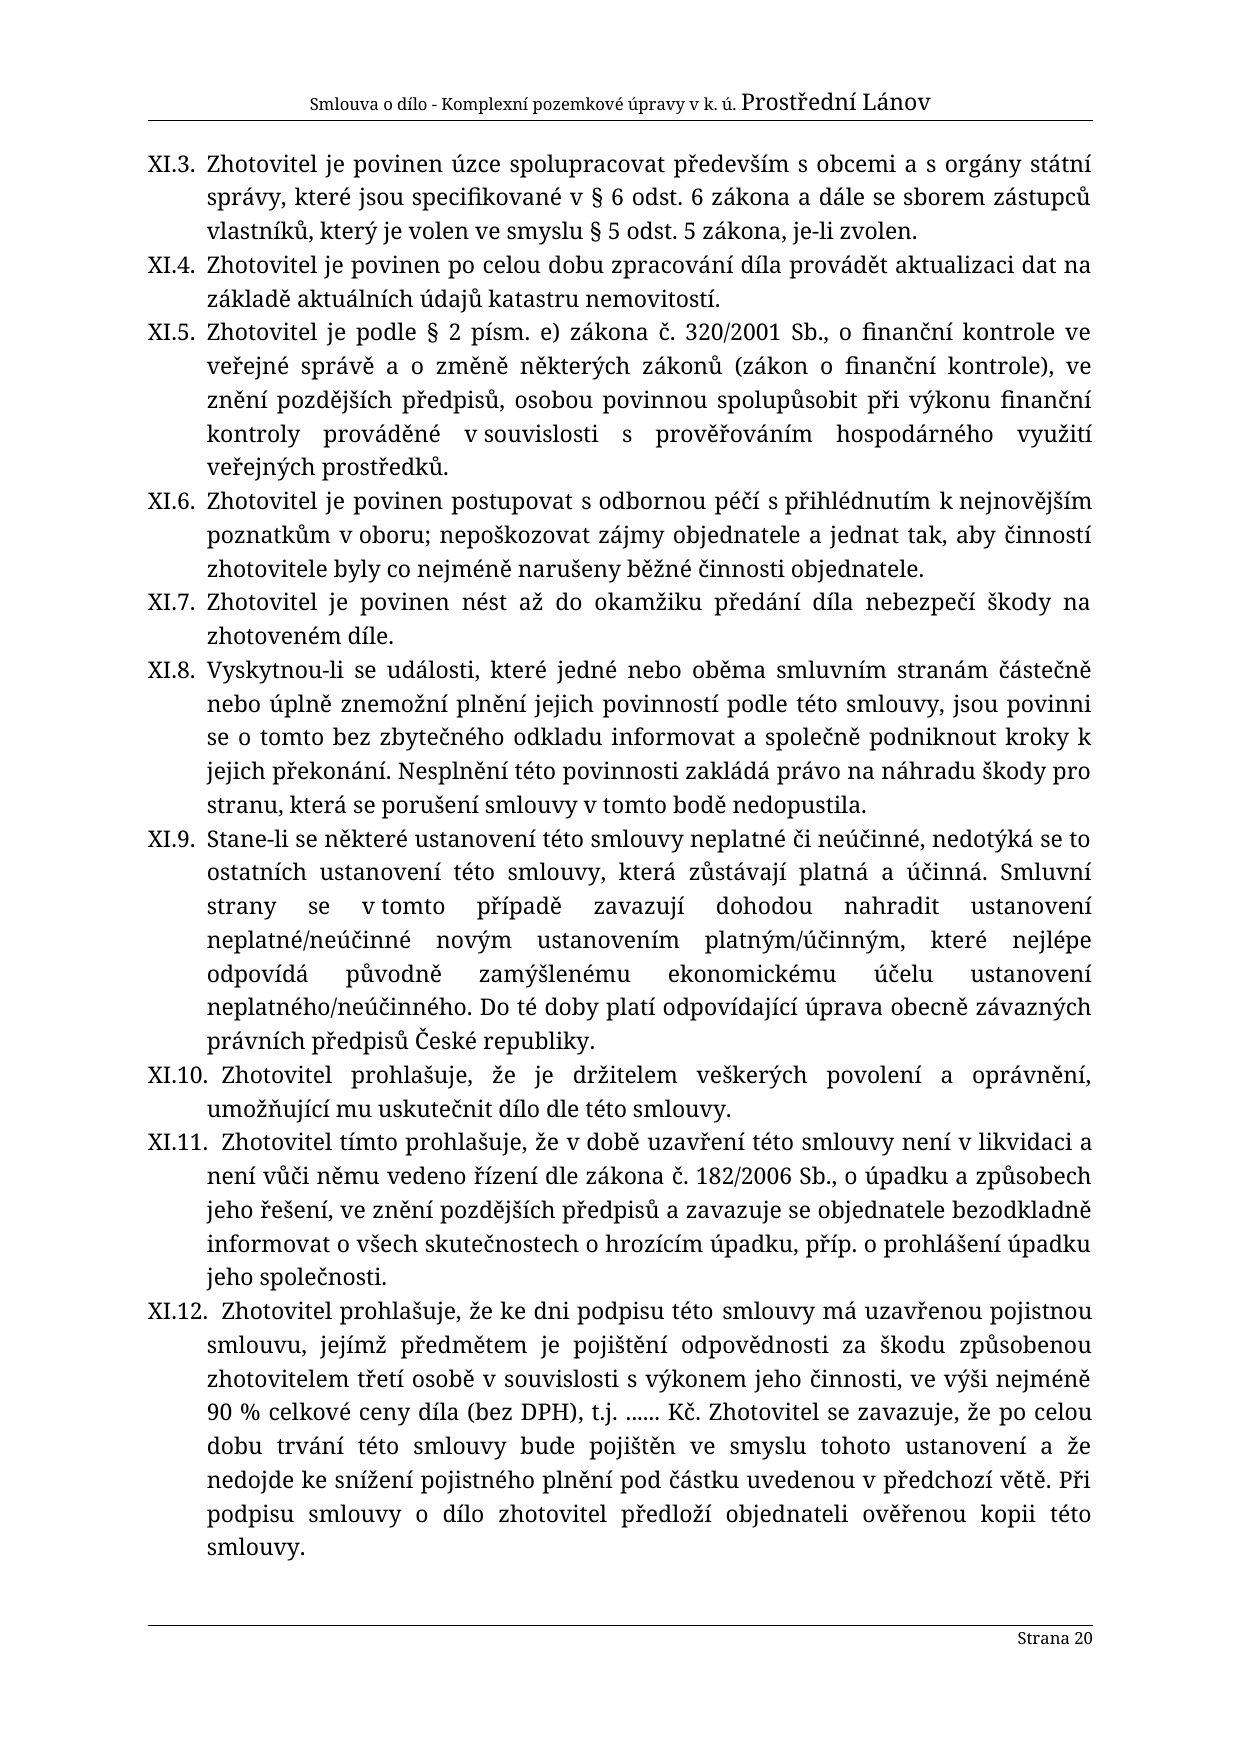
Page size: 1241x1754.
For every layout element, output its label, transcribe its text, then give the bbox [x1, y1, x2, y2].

list Zhotovitel prohlašuje, že je držitelem veškerých povolení a oprávnění, umožňující mu uskutečnit dílo dle této smlouvy. [148, 1059, 1093, 1124]
list Zhotovitel tímto prohlašuje, že v době uzavření této smlouvy není v likvidaci a není vůči němu vedeno řízení dle zákona č. 182/2006 Sb., o úpadku a způsobech jeho řešení, ve znění pozdějších předpisů a zavazuje se objednatele bezodkladně informovat o všech skutečnostech o hrozícím úpadku, příp. o prohlášení úpadku jeho společnosti. [148, 1126, 1093, 1293]
list Zhotovitel je povinen nést až do okamžiku předání díla nebezpečí škody na zhotoveném díle. [148, 586, 1093, 651]
list Zhotovitel je povinen po celou dobu zpracování díla provádět aktualizaci dat na základě aktuálních údajů katastru nemovitostí. [148, 249, 1093, 314]
list Zhotovitel prohlašuje, že ke dni podpisu této smlouvy má uzavřenou pojistnou smlouvu, jejímž předmětem je pojištění odpovědnosti za škodu způsobenou zhotovitelem třetí osobě v souvislosti s výkonem jeho činnosti, ve výši nejméně 90 % celkové ceny díla (bez DPH), t.j. ...... Kč. Zhotovitel se zavazuje, že po celou dobu trvání této smlouvy bude pojištěn ve smyslu tohoto ustanovení a že nedojde ke snížení pojistného plnění pod částku uvedenou v předchozí větě. Při podpisu smlouvy o dílo zhotovitel předloží objednateli ověřenou kopii této smlouvy. [148, 1295, 1093, 1563]
list Zhotovitel je povinen úzce spolupracovat především s obcemi a s orgány státní správy, které jsou specifikované v § 6 odst. 6 zákona a dále se sborem zástupců vlastníků, který je volen ve smyslu § 5 odst. 5 zákona, je-li zvolen. [148, 148, 1093, 246]
list Vyskytnou-li se události, které jedné nebo oběma smluvním stranám částečně nebo úplně znemožní plnění jejich povinností podle této smlouvy, jsou povinni se o tomto bez zbytečného odkladu informovat a společně podniknout kroky k jejich překonání. Nesplnění této povinnosti zakládá právo na náhradu škody pro stranu, která se porušení smlouvy v tomto bodě nedopustila. [148, 654, 1093, 820]
list Zhotovitel je podle § 2 písm. e) zákona č. 320/2001 Sb., o finanční kontrole ve veřejné správě a o změně některých zákonů (zákon o finanční kontrole), ve znění pozdějších předpisů, osobou povinnou spolupůsobit při výkonu finanční kontroly prováděné v souvislosti s prověřováním hospodárného využití veřejných prostředků. [148, 316, 1093, 483]
list Zhotovitel je povinen postupovat s odbornou péčí s přihlédnutím k nejnovějším poznatkům v oboru; nepoškozovat zájmy objednatele a jednat tak, aby činností zhotovitele byly co nejméně narušeny běžné činnosti objednatele. [148, 485, 1093, 584]
list Stane-li se některé ustanovení této smlouvy neplatné či neúčinné, nedotýká se to ostatních ustanovení této smlouvy, která zůstávají platná a účinná. Smluvní strany se v tomto případě zavazují dohodou nahradit ustanovení neplatné/neúčinné novým ustanovením platným/účinným, které nejlépe odpovídá původně zamýšlenému ekonomickému účelu ustanovení neplatného/neúčinného. Do té doby platí odpovídající úprava obecně závazných právních předpisů České republiky. [148, 823, 1093, 1056]
